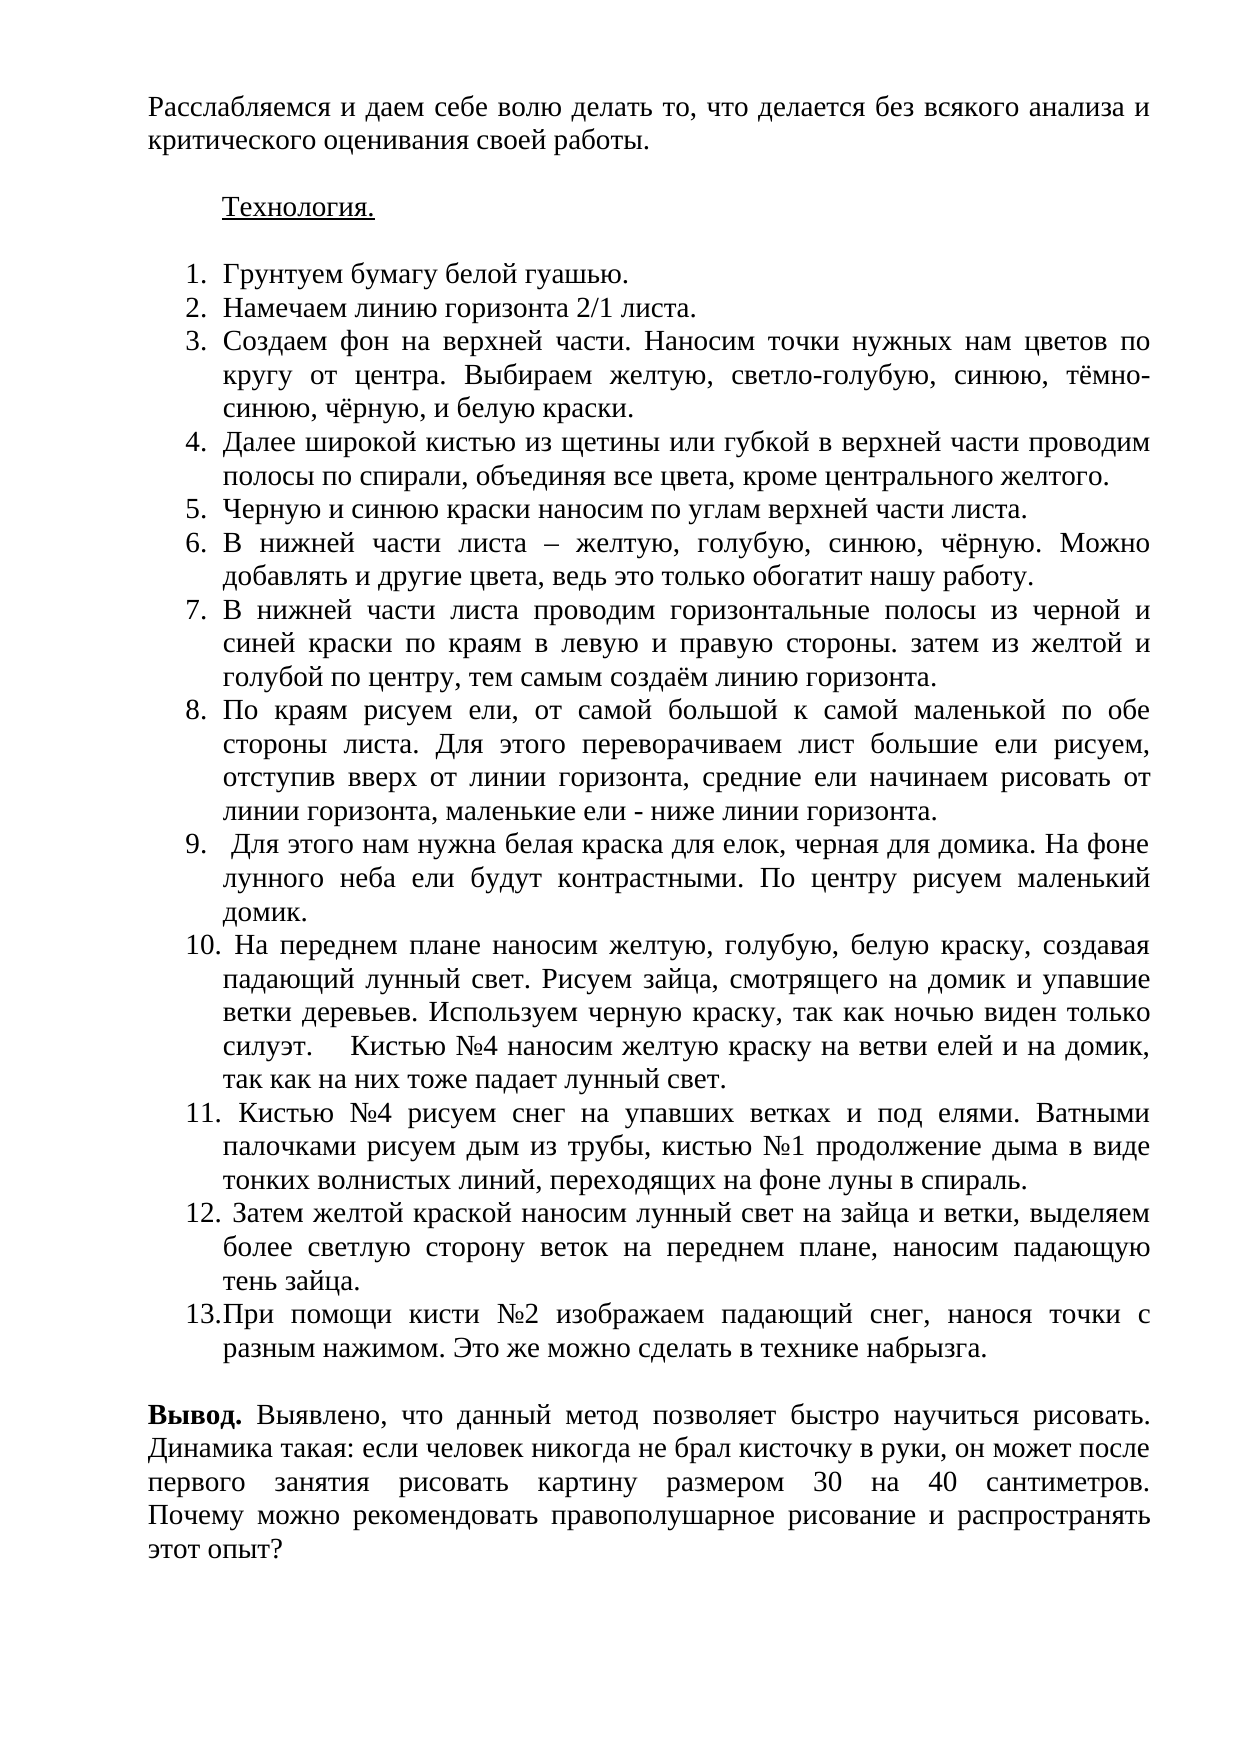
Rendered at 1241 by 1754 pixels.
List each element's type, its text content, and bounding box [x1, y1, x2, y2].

list Создаем фон на верхней части. Наносим точки нужных нам цветов по кругу от центра. Выбираем желтую, светло-голубую, синюю, тёмно-синюю, чёрную, и белую краски. [185, 323, 1152, 424]
text Вывод. Выявлено, что данный метод позволяет быстро научиться рисовать. Динамика такая: если человек никогда не брал кисточку в руки, он может после первого занятия рисовать картину размером 30 на 40 сантиметров. Почему можно рекомендовать правополушарное рисование и распространять этот опыт? [148, 1397, 1152, 1564]
list Намечаем линию горизонта 2/1 листа. [185, 290, 1152, 323]
text Технология. [148, 189, 1152, 223]
list Грунтуем бумагу белой гуашью. [185, 256, 1152, 290]
list На переднем плане наносим желтую, голубую, белую краску, создавая падающий лунный свет. Рисуем зайца, смотрящего на домик и упавшие ветки деревьев. Используем черную краску, так как ночью виден только силуэт. Кистью №4 наносим желтую краску на ветви елей и на домик, так как на них тоже падает лунный свет. [185, 927, 1152, 1095]
list Черную и синюю краски наносим по углам верхней части листа. [185, 491, 1152, 525]
list Для этого нам нужна белая краска для елок, черная для домика. На фоне лунного неба ели будут контрастными. По центру рисуем маленький домик. [185, 827, 1152, 927]
list В нижней части листа проводим горизонтальные полосы из черной и синей краски по краям в левую и правую стороны. затем из желтой и голубой по центру, тем самым создаём линию горизонта. [185, 592, 1152, 692]
list Кистью №4 рисуем снег на упавших ветках и под елями. Ватными палочками рисуем дым из трубы, кистью №1 продолжение дыма в виде тонких волнистых линий, переходящих на фоне луны в спираль. [185, 1095, 1152, 1196]
list При помощи кисти №2 изображаем падающий снег, нанося точки с разным нажимом. Это же можно сделать в технике набрызга. [185, 1296, 1152, 1363]
list В нижней части листа – желтую, голубую, синюю, чёрную. Можно добавлять и другие цвета, ведь это только обогатит нашу работу. [185, 525, 1152, 592]
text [148, 89, 1152, 156]
list По краям рисуем ели, от самой большой к самой маленькой по обе стороны листа. Для этого переворачиваем лист большие ели рисуем, отступив вверх от линии горизонта, средние ели начинаем рисовать от линии горизонта, маленькие ели - ниже линии горизонта. [185, 692, 1152, 827]
list Далее широкой кистью из щетины или губкой в верхней части проводим полосы по спирали, объединяя все цвета, кроме центрального желтого. [185, 424, 1152, 491]
list Затем желтой краской наносим лунный свет на зайца и ветки, выделяем более светлую сторону веток на переднем плане, наносим падающую тень зайца. [185, 1196, 1152, 1296]
